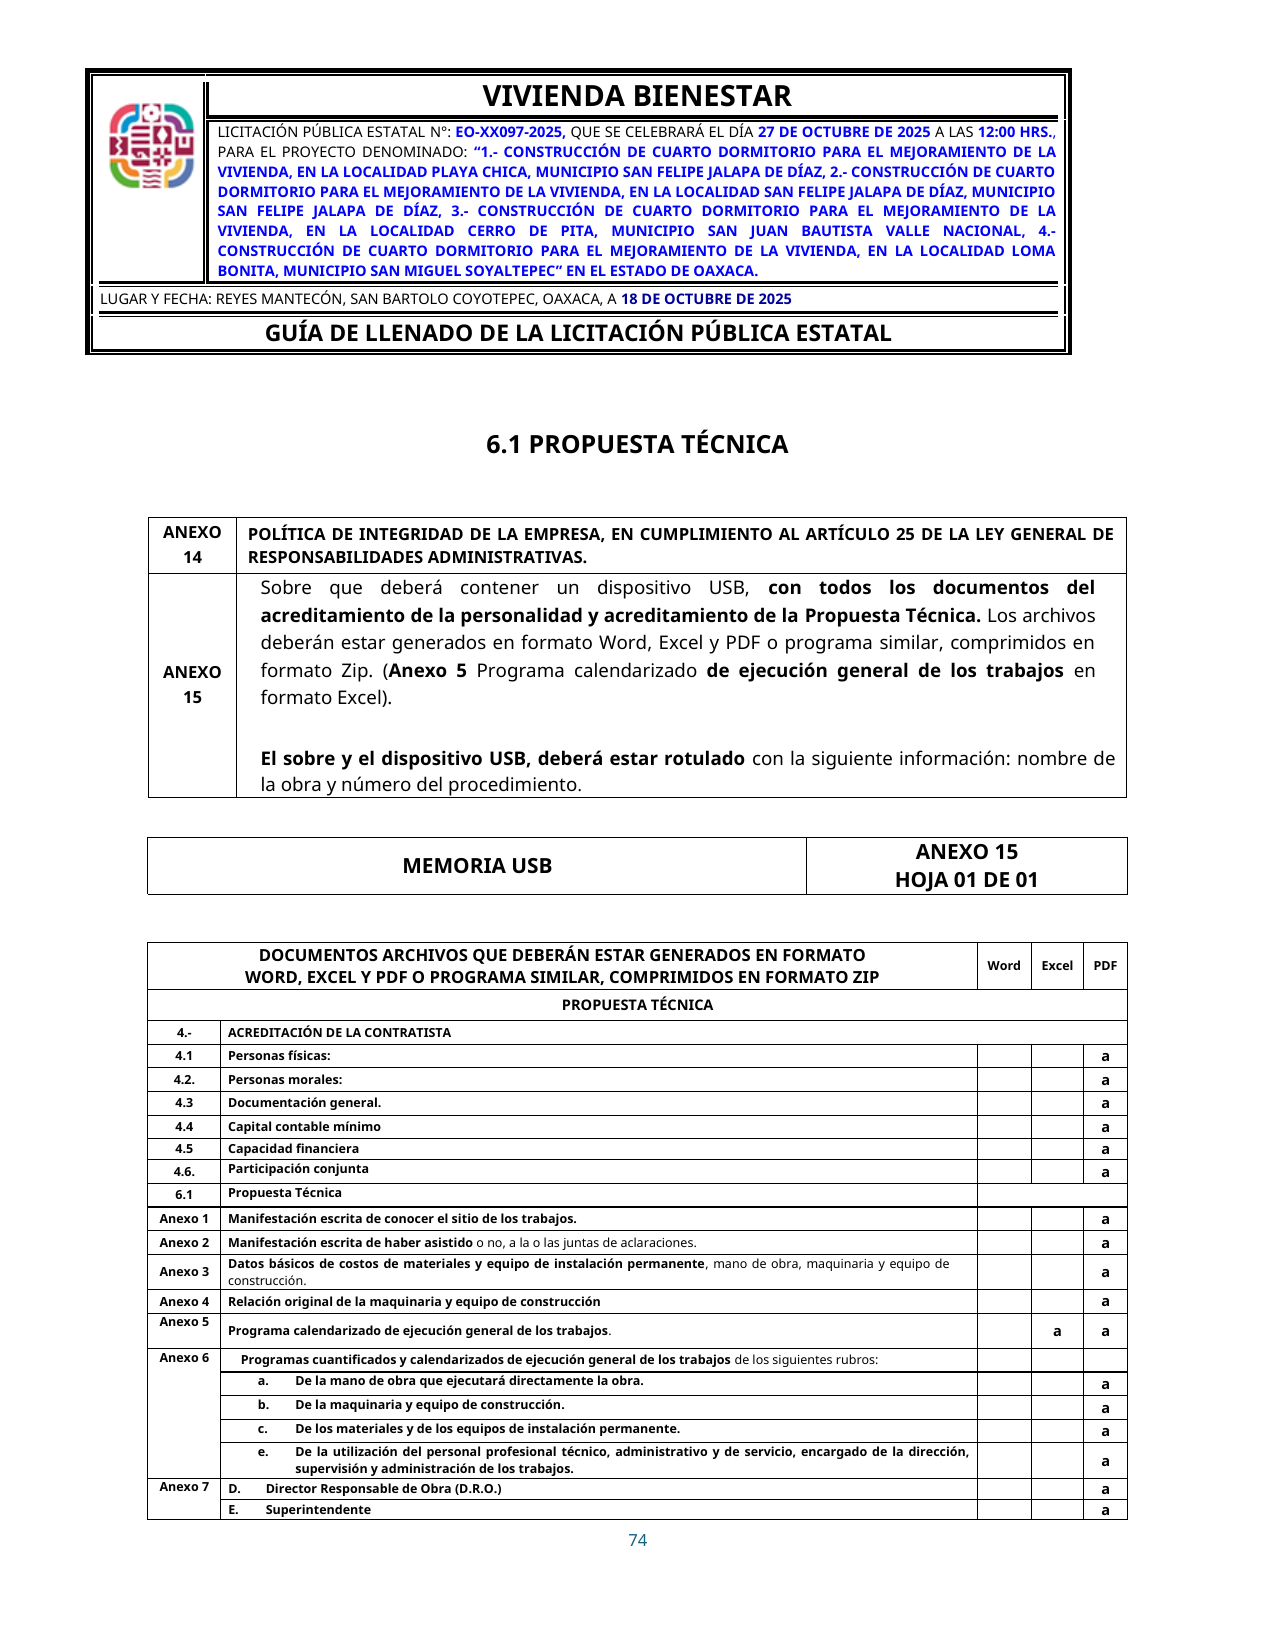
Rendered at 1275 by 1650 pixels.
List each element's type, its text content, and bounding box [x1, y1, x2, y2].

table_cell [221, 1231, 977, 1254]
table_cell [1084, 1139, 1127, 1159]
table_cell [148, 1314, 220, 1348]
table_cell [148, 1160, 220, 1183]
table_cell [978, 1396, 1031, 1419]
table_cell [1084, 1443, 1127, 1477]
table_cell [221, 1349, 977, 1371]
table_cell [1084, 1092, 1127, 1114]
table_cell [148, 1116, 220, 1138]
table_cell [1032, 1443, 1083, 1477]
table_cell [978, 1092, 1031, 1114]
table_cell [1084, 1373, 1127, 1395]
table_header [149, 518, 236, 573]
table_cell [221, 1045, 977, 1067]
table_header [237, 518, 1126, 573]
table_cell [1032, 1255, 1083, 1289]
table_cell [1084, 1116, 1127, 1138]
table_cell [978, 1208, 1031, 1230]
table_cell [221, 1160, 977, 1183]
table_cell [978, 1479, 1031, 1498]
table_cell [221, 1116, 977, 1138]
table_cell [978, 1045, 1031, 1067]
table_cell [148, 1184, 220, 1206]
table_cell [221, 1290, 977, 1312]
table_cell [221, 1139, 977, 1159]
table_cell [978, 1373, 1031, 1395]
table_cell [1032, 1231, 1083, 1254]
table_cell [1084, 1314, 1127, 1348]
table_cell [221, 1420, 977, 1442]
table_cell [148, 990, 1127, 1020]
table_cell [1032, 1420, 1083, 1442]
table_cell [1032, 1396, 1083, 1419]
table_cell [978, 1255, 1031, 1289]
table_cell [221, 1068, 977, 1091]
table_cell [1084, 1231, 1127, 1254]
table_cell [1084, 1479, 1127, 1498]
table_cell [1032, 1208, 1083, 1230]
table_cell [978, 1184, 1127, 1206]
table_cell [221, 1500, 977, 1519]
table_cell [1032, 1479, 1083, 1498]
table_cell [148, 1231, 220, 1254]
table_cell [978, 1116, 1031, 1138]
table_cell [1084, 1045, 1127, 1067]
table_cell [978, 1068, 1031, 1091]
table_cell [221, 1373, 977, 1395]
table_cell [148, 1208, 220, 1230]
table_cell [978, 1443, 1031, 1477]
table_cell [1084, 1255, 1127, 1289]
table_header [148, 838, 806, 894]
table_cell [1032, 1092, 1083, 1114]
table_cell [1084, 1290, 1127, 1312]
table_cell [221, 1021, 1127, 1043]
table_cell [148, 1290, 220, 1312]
picture [98, 95, 203, 194]
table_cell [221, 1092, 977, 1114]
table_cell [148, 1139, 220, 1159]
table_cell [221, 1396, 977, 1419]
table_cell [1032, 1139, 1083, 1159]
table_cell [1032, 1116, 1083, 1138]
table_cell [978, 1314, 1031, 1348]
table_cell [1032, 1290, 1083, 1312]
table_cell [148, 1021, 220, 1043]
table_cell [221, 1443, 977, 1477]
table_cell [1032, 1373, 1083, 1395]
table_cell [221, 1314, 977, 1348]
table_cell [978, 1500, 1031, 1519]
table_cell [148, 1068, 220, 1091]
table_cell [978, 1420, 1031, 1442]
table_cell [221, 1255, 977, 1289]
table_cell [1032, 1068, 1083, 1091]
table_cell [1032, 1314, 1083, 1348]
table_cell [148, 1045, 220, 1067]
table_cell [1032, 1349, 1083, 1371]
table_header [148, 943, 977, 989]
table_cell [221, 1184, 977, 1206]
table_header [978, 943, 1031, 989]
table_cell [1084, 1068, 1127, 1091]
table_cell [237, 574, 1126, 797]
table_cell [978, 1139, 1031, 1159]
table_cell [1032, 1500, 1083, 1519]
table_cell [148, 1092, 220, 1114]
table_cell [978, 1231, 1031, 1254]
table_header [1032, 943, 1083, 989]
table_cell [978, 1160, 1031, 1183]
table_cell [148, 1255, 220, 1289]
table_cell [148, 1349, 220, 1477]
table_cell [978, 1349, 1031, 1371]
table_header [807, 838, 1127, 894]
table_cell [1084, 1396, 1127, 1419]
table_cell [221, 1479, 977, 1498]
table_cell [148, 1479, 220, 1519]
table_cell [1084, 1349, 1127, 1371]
text 6.1 PROPUESTA TÉCNICA [148, 427, 1127, 461]
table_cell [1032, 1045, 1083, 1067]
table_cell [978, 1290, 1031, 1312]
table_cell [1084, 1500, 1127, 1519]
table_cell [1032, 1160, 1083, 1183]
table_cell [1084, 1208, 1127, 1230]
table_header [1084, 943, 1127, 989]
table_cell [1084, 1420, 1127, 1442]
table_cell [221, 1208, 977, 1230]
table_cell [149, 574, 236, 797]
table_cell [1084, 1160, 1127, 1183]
